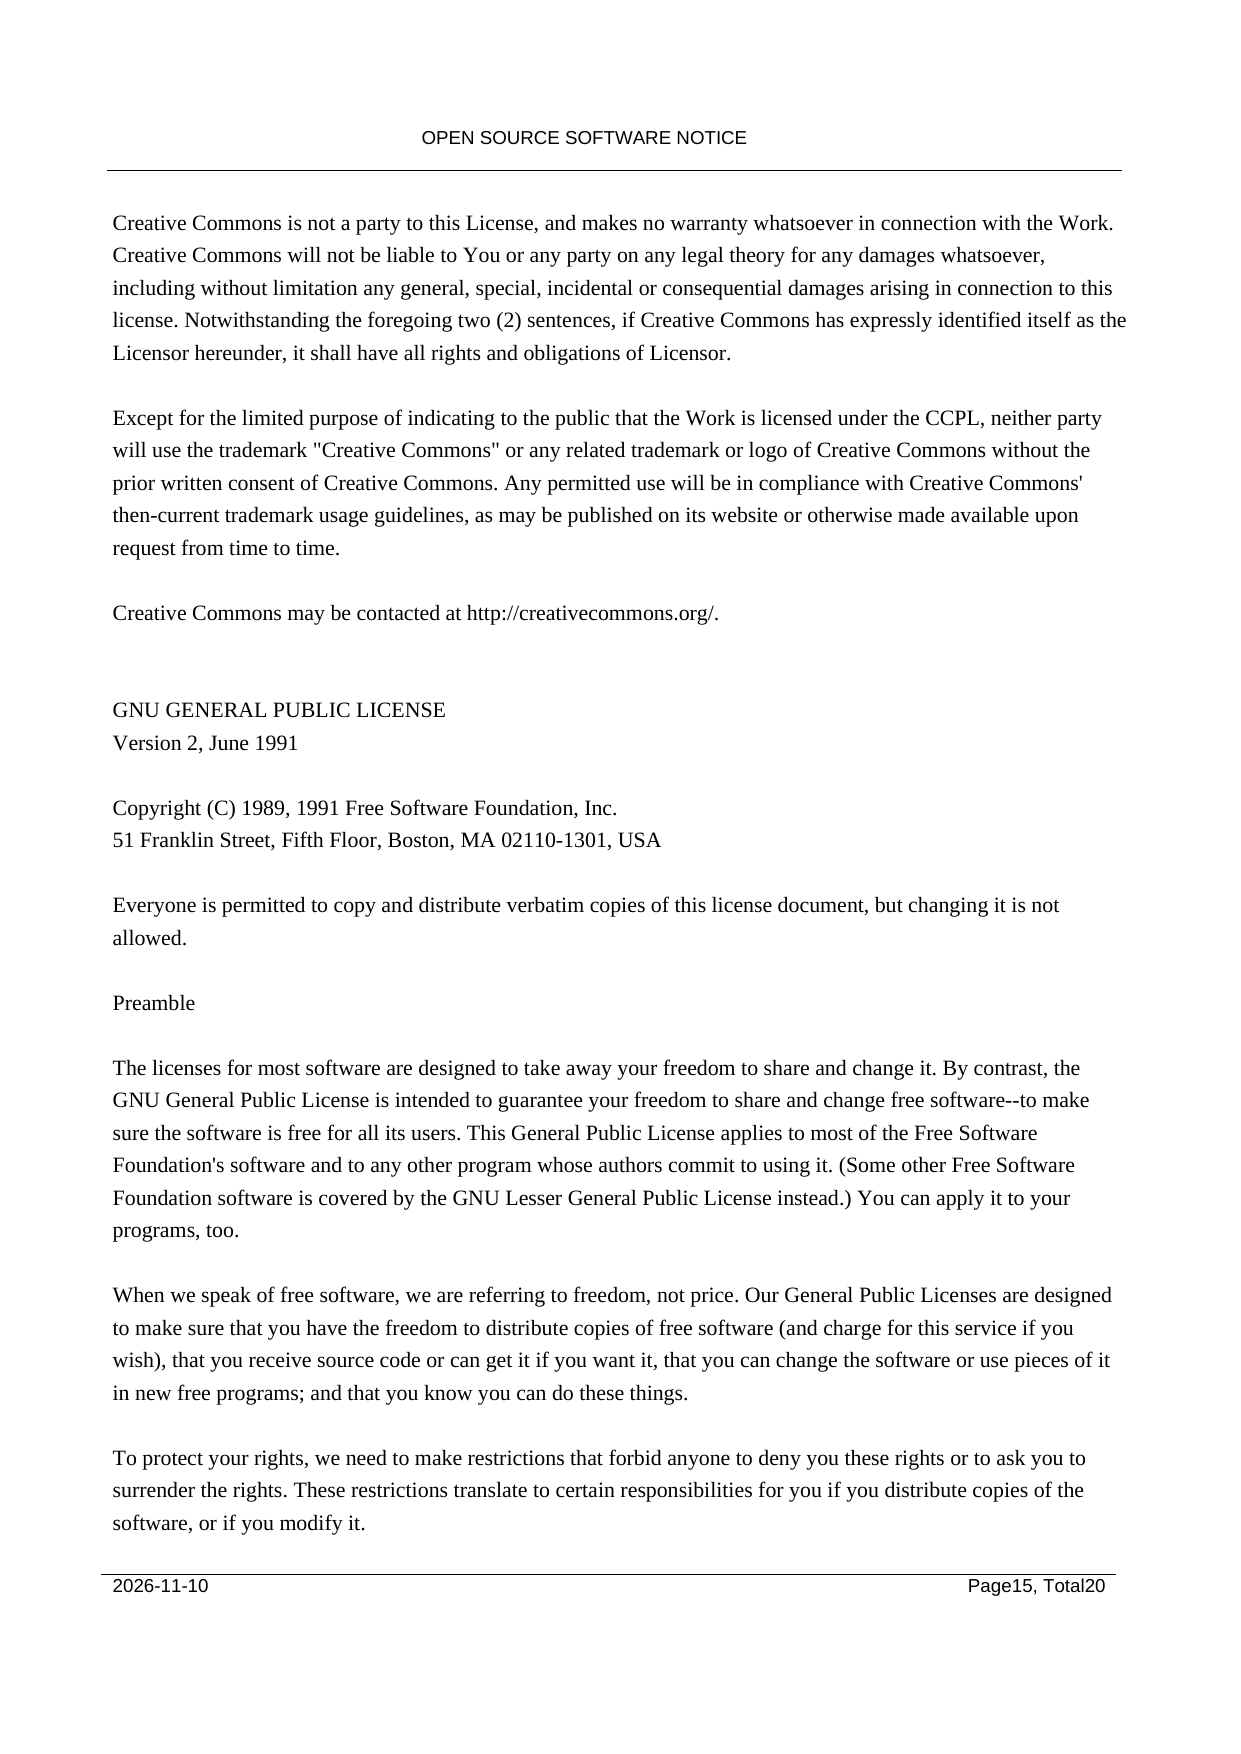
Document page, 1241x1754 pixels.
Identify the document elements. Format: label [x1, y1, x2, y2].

text [112, 206, 1128, 1539]
